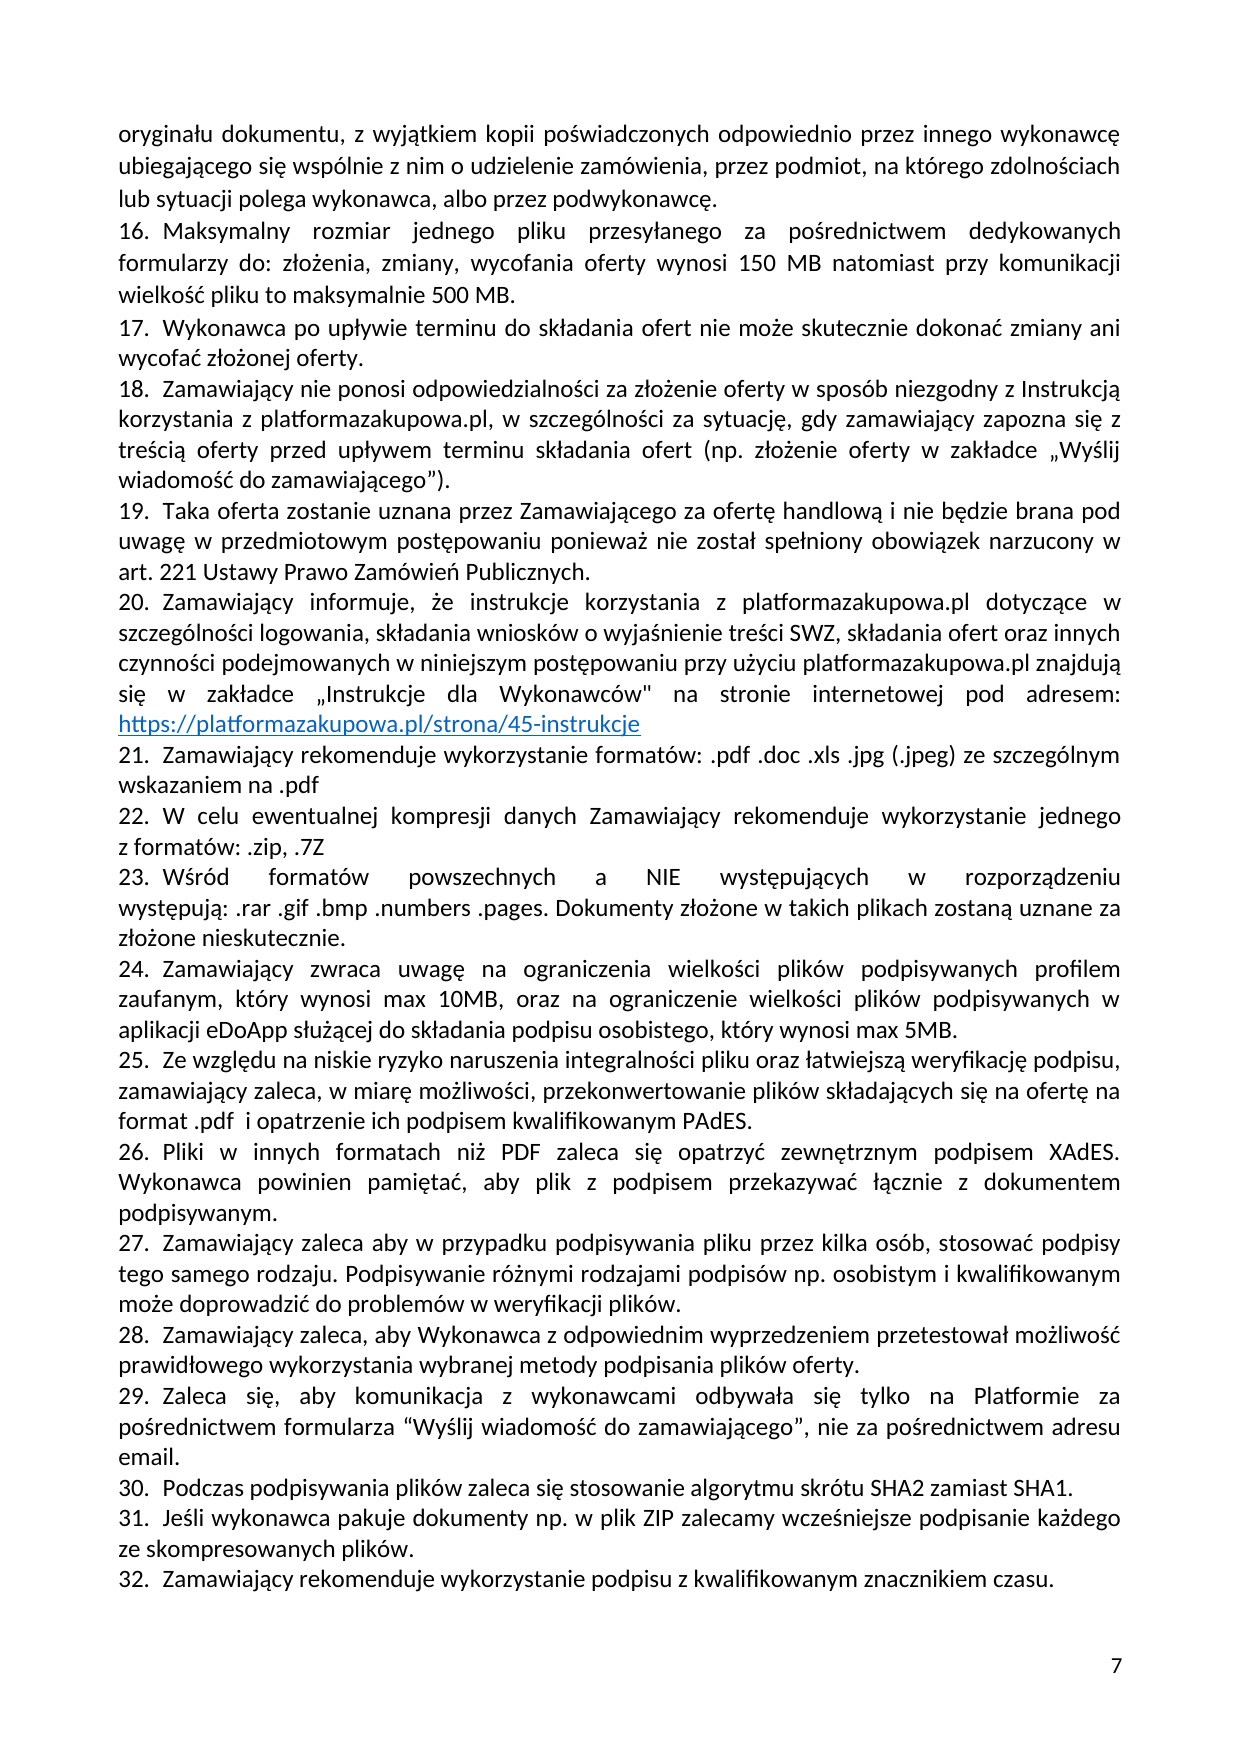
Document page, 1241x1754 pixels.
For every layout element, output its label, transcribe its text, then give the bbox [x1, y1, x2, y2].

list Zamawiający zaleca aby w przypadku podpisywania pliku przez kilka osób, stosować podpisy tego samego rodzaju. Podpisywanie różnymi rodzajami podpisów np. osobistym i kwalifikowanym może doprowadzić do problemów w weryfikacji plików. [118, 1227, 1122, 1319]
list Zamawiający zaleca, aby Wykonawca z odpowiednim wyprzedzeniem przetestował możliwość prawidłowego wykorzystania wybranej metody podpisania plików oferty. [118, 1319, 1122, 1380]
list Ze względu na niskie ryzyko naruszenia integralności pliku oraz łatwiejszą weryfikację podpisu, zamawiający zaleca, w miarę możliwości, przekonwertowanie plików składających się na ofertę na format .pdf i opatrzenie ich podpisem kwalifikowanym PAdES. [118, 1044, 1122, 1136]
list Jeśli wykonawca pakuje dokumenty np. w plik ZIP zalecamy wcześniejsze podpisanie każdego ze skompresowanych plików. [118, 1502, 1122, 1563]
list Wśród formatów powszechnych a NIE występujących w rozporządzeniu występują: .rar .gif .bmp .numbers .pages. Dokumenty złożone w takich plikach zostaną uznane za złożone nieskutecznie. [118, 861, 1122, 953]
list Zamawiający rekomenduje wykorzystanie podpisu z kwalifikowanym znacznikiem czasu. [118, 1563, 1122, 1594]
list Zamawiający informuje, że instrukcje korzystania z platformazakupowa.pl dotyczące w szczególności logowania, składania wniosków o wyjaśnienie treści SWZ, składania ofert oraz innych czynności podejmowanych w niniejszym postępowaniu przy użyciu platformazakupowa.pl znajdują się w zakładce „Instrukcje dla Wykonawców" na stronie internetowej pod adresem: https://platformazakupowa.pl/strona/45-instrukcje [118, 587, 1122, 739]
list W celu ewentualnej kompresji danych Zamawiający rekomenduje wykorzystanie jednego z formatów: .zip, .7Z [118, 800, 1122, 861]
list Zamawiający zwraca uwagę na ograniczenia wielkości plików podpisywanych profilem zaufanym, który wynosi max 10MB, oraz na ograniczenie wielkości plików podpisywanych w aplikacji eDoApp służącej do składania podpisu osobistego, który wynosi max 5MB. [118, 953, 1122, 1044]
list Wykonawca po upływie terminu do składania ofert nie może skutecznie dokonać zmiany ani wycofać złożonej oferty. [118, 312, 1122, 373]
list Podczas podpisywania plików zaleca się stosowanie algorytmu skrótu SHA2 zamiast SHA1. [118, 1472, 1122, 1502]
list Maksymalny rozmiar jednego pliku przesyłanego za pośrednictwem dedykowanych formularzy do: złożenia, zmiany, wycofania oferty wynosi 150 MB natomiast przy komunikacji wielkość pliku to maksymalnie 500 MB. [118, 215, 1122, 310]
list Zamawiający rekomenduje wykorzystanie formatów: .pdf .doc .xls .jpg (.jpeg) ze szczególnym wskazaniem na .pdf [118, 739, 1122, 800]
list Zamawiający nie ponosi odpowiedzialności za złożenie oferty w sposób niezgodny z Instrukcją korzystania z platformazakupowa.pl, w szczególności za sytuację, gdy zamawiający zapozna się z treścią oferty przed upływem terminu składania ofert (np. złożenie oferty w zakładce „Wyślij wiadomość do zamawiającego”). [118, 373, 1122, 495]
list Zaleca się, aby komunikacja z wykonawcami odbywała się tylko na Platformie za pośrednictwem formularza “Wyślij wiadomość do zamawiającego”, nie za pośrednictwem adresu email. [118, 1380, 1122, 1472]
list Pliki w innych formatach niż PDF zaleca się opatrzyć zewnętrznym podpisem XAdES. Wykonawca powinien pamiętać, aby plik z podpisem przekazywać łącznie z dokumentem podpisywanym. [118, 1136, 1122, 1227]
list Taka oferta zostanie uznana przez Zamawiającego za ofertę handlową i nie będzie brana pod uwagę w przedmiotowym postępowaniu ponieważ nie został spełniony obowiązek narzucony w art. 221 Ustawy Prawo Zamówień Publicznych. [118, 495, 1122, 587]
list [118, 118, 1122, 213]
